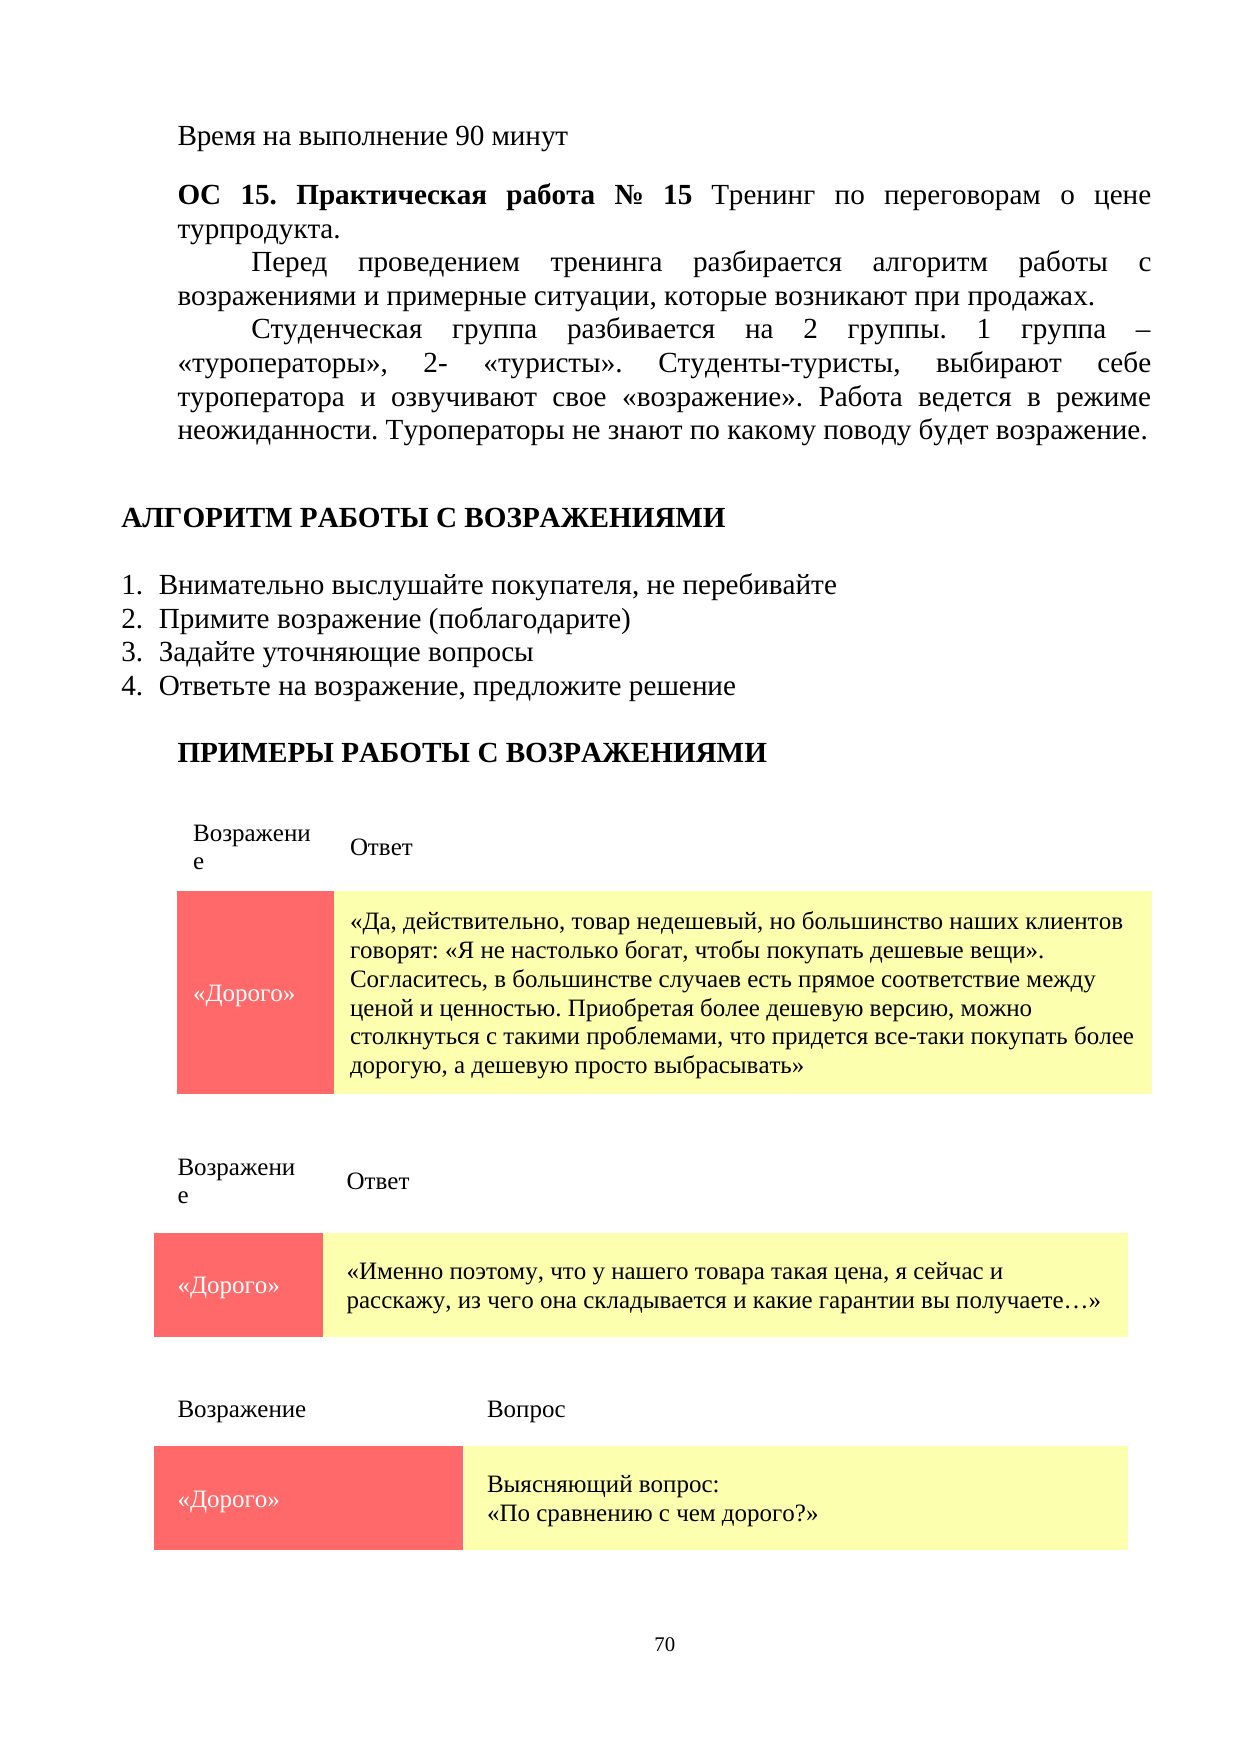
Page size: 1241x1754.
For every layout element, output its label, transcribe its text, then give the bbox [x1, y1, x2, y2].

text ОС 15. Практическая работа № 15 Тренинг по переговорам о цене турпродукта. [177, 177, 1152, 244]
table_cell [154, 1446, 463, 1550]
text ПРИМЕРЫ РАБОТЫ С ВОЗРАЖЕНИЯМИ [177, 735, 1157, 768]
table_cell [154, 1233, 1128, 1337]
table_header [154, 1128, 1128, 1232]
list Ответьте на возражение, предложите решение [121, 668, 1157, 701]
list Внимательно выслушайте покупателя, не перебивайте [121, 567, 1157, 601]
text АЛГОРИТМ РАБОТЫ С ВОЗРАЖЕНИЯМИ [121, 500, 1157, 534]
text Перед проведением тренинга разбирается алгоритм работы с возражениями и примерные ситуации, которые возникают при продажах. [177, 244, 1152, 312]
list Примите возражение (поблагодарите) [121, 601, 1157, 634]
text Время на выполнение 90 минут [177, 118, 1152, 152]
text Студенческая группа разбивается на 2 группы. 1 группа – «туроператоры», 2- «туристы». Студенты-туристы, выбирают себе туроператора и озвучивают свое «возражение». Работа ведется в режиме неожиданности. Туроператоры не знают по какому поводу будет возражение. [177, 312, 1152, 446]
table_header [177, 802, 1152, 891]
list Задайте уточняющие вопросы [121, 634, 1157, 668]
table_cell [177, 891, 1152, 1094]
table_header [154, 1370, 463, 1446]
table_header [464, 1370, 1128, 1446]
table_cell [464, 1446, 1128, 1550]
